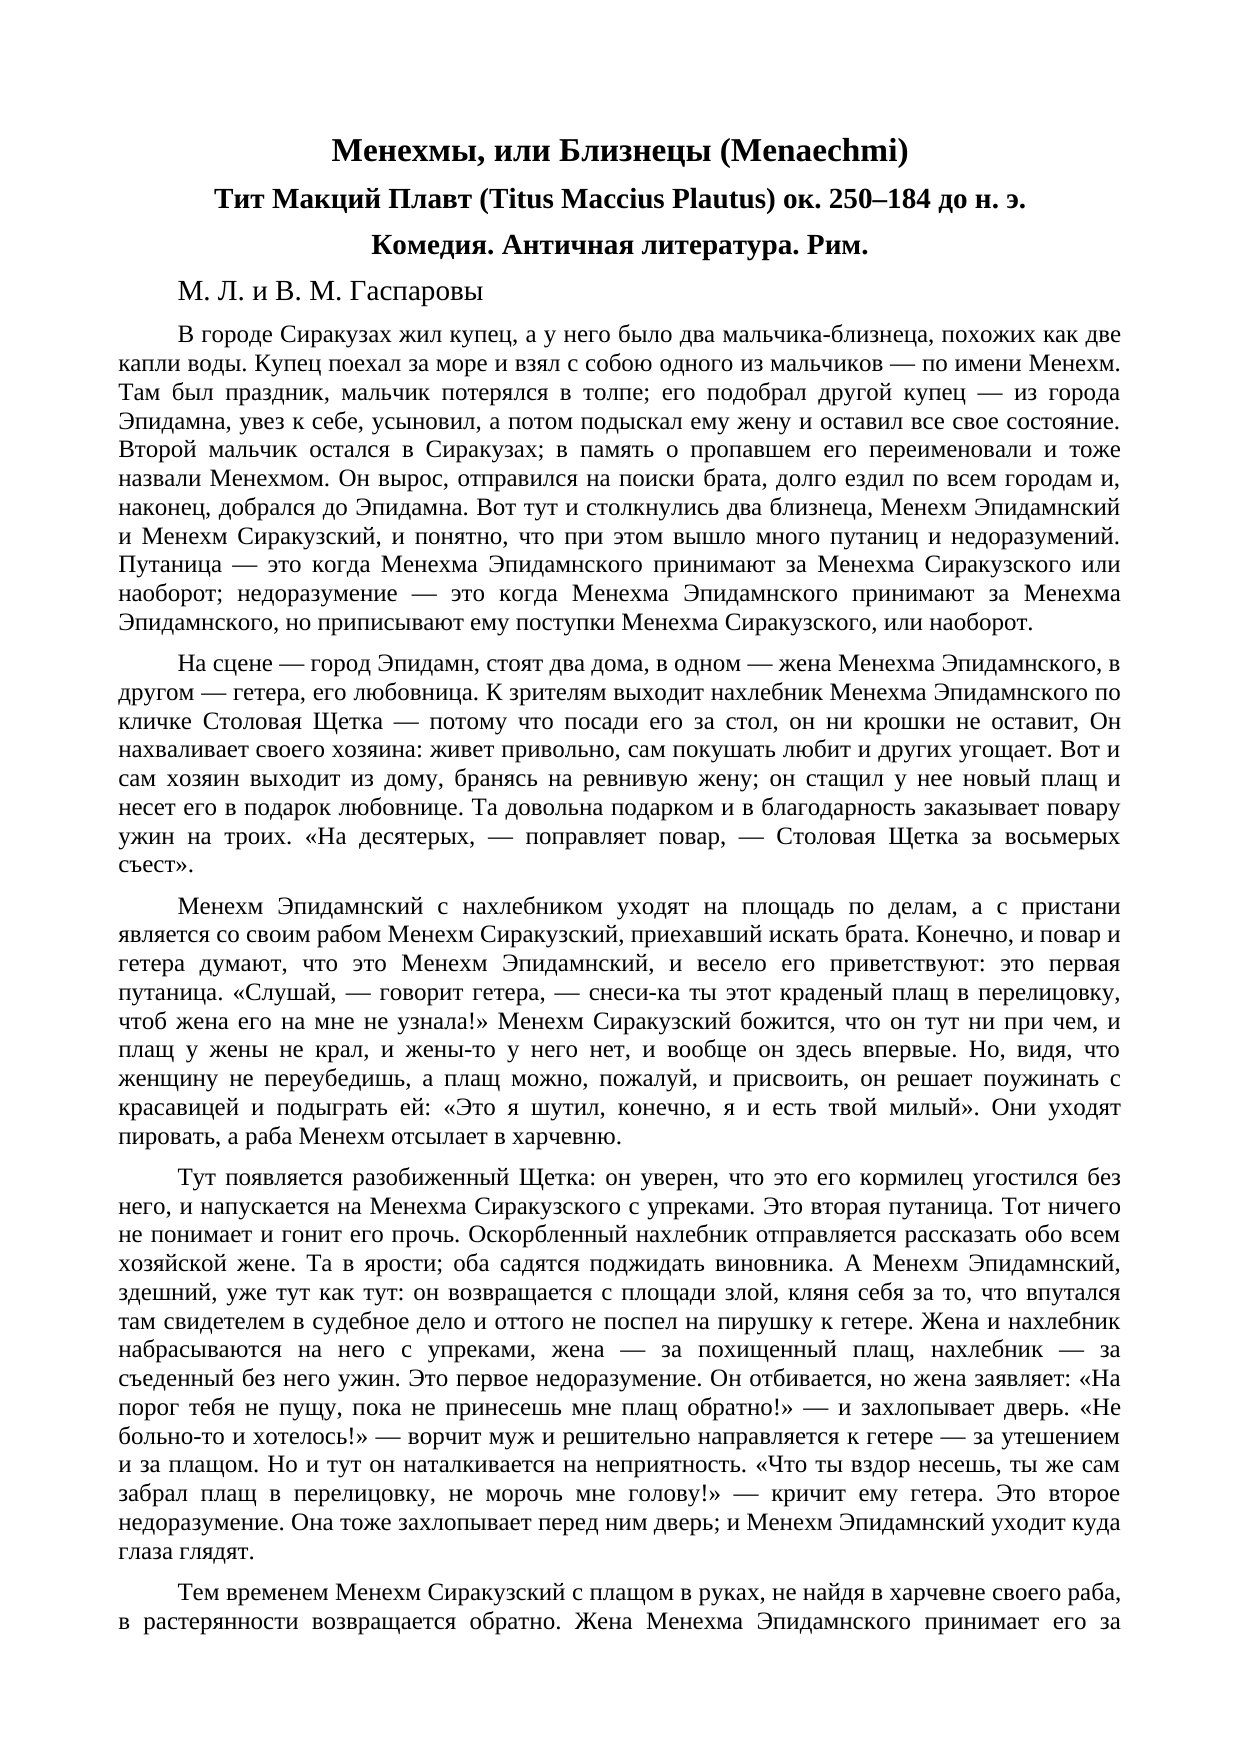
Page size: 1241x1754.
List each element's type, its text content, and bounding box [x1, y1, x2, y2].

text Комедия. Античная литература. Рим. [118, 227, 1122, 261]
text Менехмы, или Близнецы (Menaechmi) [118, 131, 1122, 169]
text Менехм Эпидамнский с нахлебником уходят на площадь по делам, а с пристани является со своим рабом Менехм Сиракузский, приехавший искать брата. Конечно, и повар и гетера думают, что это Менехм Эпидамнский, и весело его приветствуют: это первая путаница. «Слушай, — говорит гетера, — снеси-ка ты этот краденый плащ в перелицовку, чтоб жена его на мне не узнала!» Менехм Сиракузский божится, что он тут ни при чем, и плащ у жены не крал, и жены-то у него нет, и вообще он здесь впервые. Но, видя, что женщину не переубедишь, а плащ можно, пожалуй, и присвоить, он решает поужинать с красавицей и подыграть ей: «Это я шутил, конечно, я и есть твой милый». Они уходят пировать, а раба Менехм отсылает в харчевню. [118, 891, 1122, 1149]
text На сцене — город Эпидамн, стоят два дома, в одном — жена Менехма Эпидамнского, в другом — гетера, его любовница. К зрителям выходит нахлебник Менехма Эпидамнского по кличке Столовая Щетка — потому что посади его за стол, он ни крошки не оставит, Он нахваливает своего хозяина: живет привольно, сам покушать любит и других угощает. Вот и сам хозяин выходит из дому, бранясь на ревнивую жену; он стащил у нее новый плащ и несет его в подарок любовнице. Та довольна подарком и в благодарность заказывает повару ужин на троих. «На десятерых, — поправляет повар, — Столовая Щетка за восьмерых съест». [118, 648, 1122, 878]
text В городе Сиракузах жил купец, а у него было два мальчика-близнеца, похожих как две капли воды. Купец поехал за море и взял с собою одного из мальчиков — по имени Менехм. Там был праздник, мальчик потерялся в толпе; его подобрал другой купец — из города Эпидамна, увез к себе, усыновил, а потом подыскал ему жену и оставил все свое состояние. Второй мальчик остался в Сиракузах; в память о пропавшем его переименовали и тоже назвали Менехмом. Он вырос, отправился на поиски брата, долго ездил по всем городам и, наконец, добрался до Эпидамна. Вот тут и столкнулись два близнеца, Менехм Эпидамнский и Менехм Сиракузский, и понятно, что при этом вышло много путаниц и недоразумений. Путаница — это когда Менехма Эпидамнского принимают за Менехма Сиракузского или наоборот; недоразумение — это когда Менехма Эпидамнского принимают за Менехма Эпидамнского, но приписывают ему поступки Менехма Сиракузского, или наоборот. [118, 319, 1122, 636]
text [118, 1577, 1122, 1634]
text М. Л. и В. М. Гаспаровы [118, 273, 1122, 307]
text Тит Макций Плавт (Titus Maccius Plautus) ок. 250–184 до н. э. [118, 181, 1122, 215]
text Тут появляется разобиженный Щетка: он уверен, что это его кормилец угостился без него, и напускается на Менехма Сиракузского с упреками. Это вторая путаница. Тот ничего не понимает и гонит его прочь. Оскорбленный нахлебник отправляется рассказать обо всем хозяйской жене. Та в ярости; оба садятся поджидать виновника. А Менехм Эпидамнский, здешний, уже тут как тут: он возвращается с площади злой, кляня себя за то, что впутался там свидетелем в судебное дело и оттого не поспел на пирушку к гетере. Жена и нахлебник набрасываются на него с упреками, жена — за похищенный плащ, нахлебник — за съеденный без него ужин. Это первое недоразумение. Он отбивается, но жена заявляет: «На порог тебя не пущу, пока не принесешь мне плащ обратно!» — и захлопывает дверь. «Не больно-то и хотелось!» — ворчит муж и решительно направляется к гетере — за утешением и за плащом. Но и тут он наталкивается на неприятность. «Что ты вздор несешь, ты же сам забрал плащ в перелицовку, не морочь мне голову!» — кричит ему гетера. Это второе недоразумение. Она тоже захлопывает перед ним дверь; и Менехм Эпидамнский уходит куда глаза глядят. [118, 1162, 1122, 1564]
